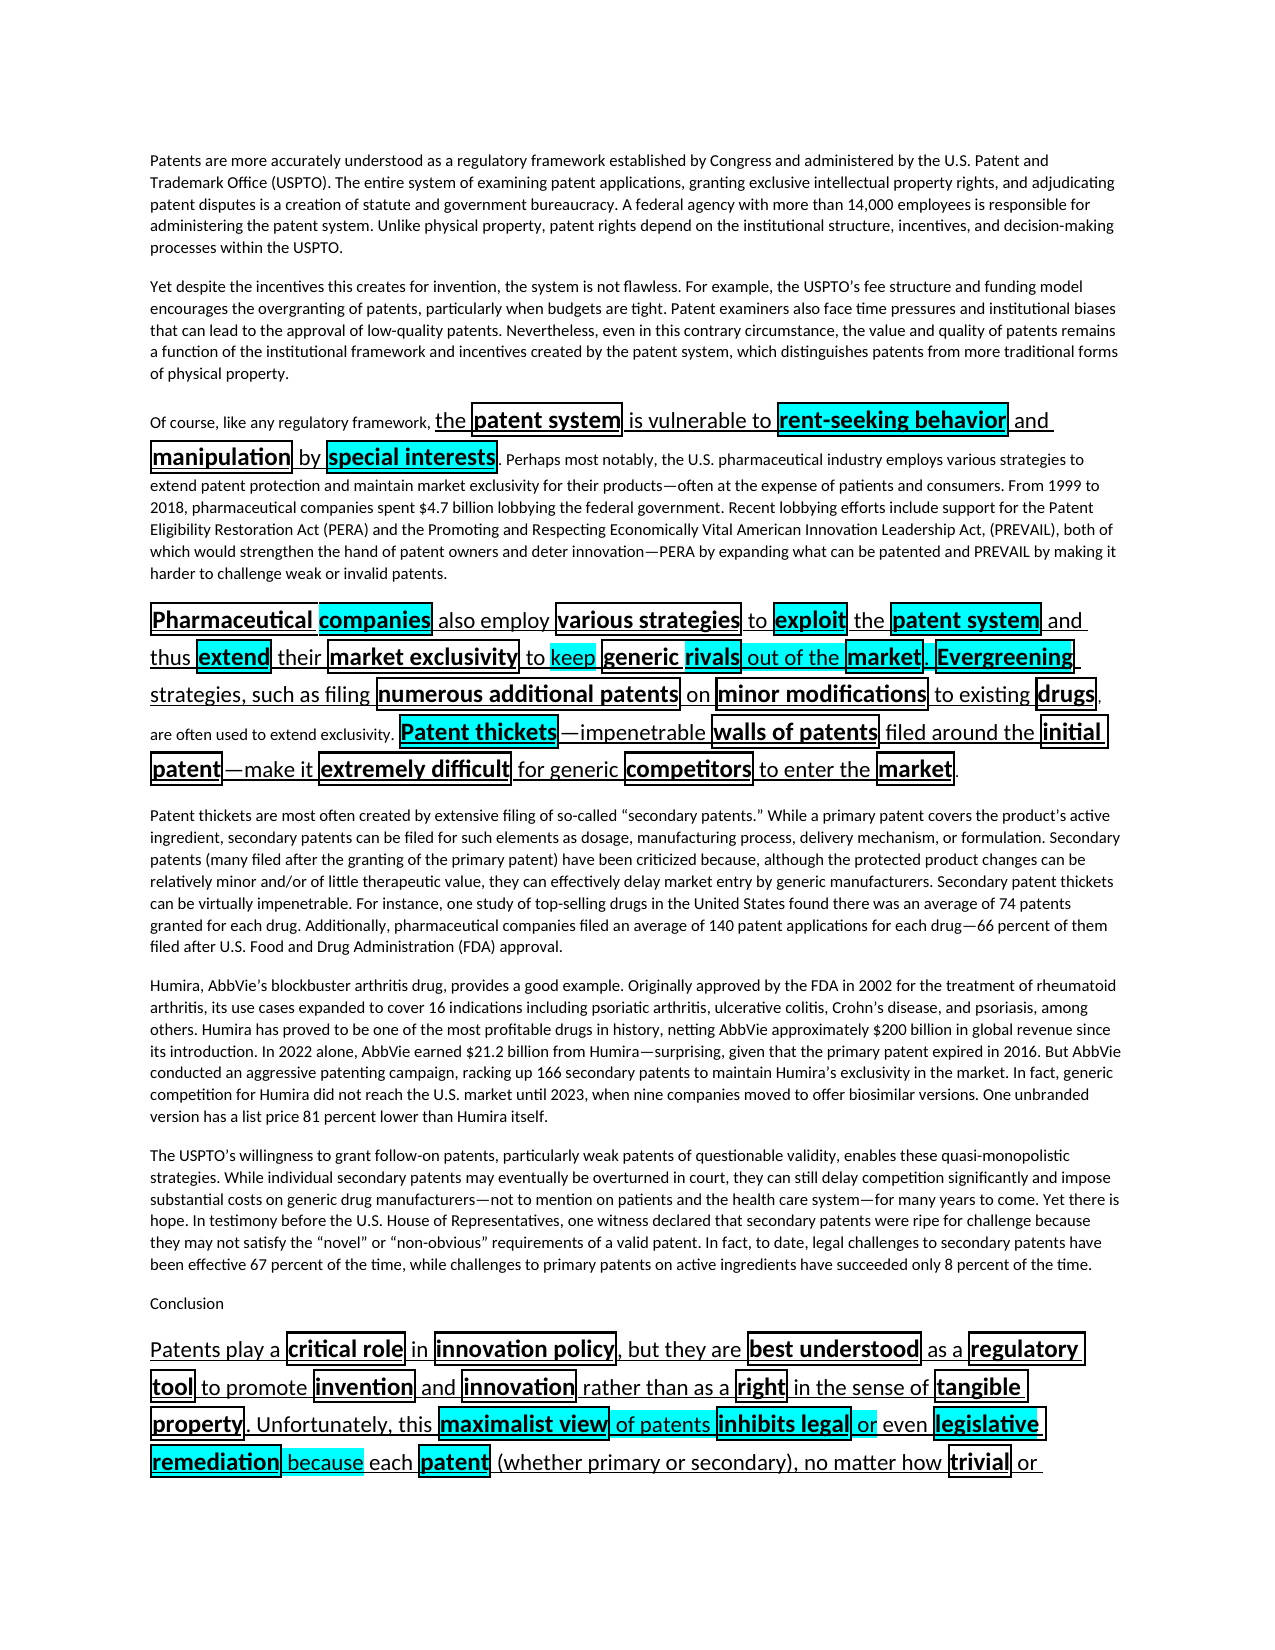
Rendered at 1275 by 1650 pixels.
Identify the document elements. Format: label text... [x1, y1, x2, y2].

text The USPTO’s willingness to grant follow-on patents, particularly weak patents of questionable validity, enables these quasi-monopolistic strategies. While individual secondary patents may eventually be overturned in court, they can still delay competition significantly and impose substantial costs on generic drug manufacturers—not to mention on patients and the health care system—for many years to come. Yet there is hope. In testimony before the U.S. House of Representatives, one witness declared that secondary patents were ripe for challenge because they may not satisfy the “novel” or “non-obvious” requirements of a valid patent. In fact, to date, legal challenges to secondary patents have been effective 67 percent of the time, while challenges to primary patents on active ingredients have succeeded only 8 percent of the time. [150, 1145, 1125, 1275]
text Humira, AbbVie’s blockbuster arthritis drug, provides a good example. Originally approved by the FDA in 2002 for the treatment of rheumatoid arthritis, its use cases expanded to cover 16 indications including psoriatic arthritis, ulcerative colitis, Crohn’s disease, and psoriasis, among others. Humira has proved to be one of the most profitable drugs in history, netting AbbVie approximately $200 billion in global revenue since its introduction. In 2022 alone, AbbVie earned $21.2 billion from Humira—surprising, given that the primary patent expired in 2016. But AbbVie conducted an aggressive patenting campaign, racking up 166 secondary patents to maintain Humira’s exclusivity in the market. In fact, generic competition for Humira did not reach the U.S. market until 2023, when nine companies moved to offer biosimilar versions. One unbranded version has a list price 81 percent lower than Humira itself. [150, 975, 1125, 1127]
text Of course, like any regulatory framework, the patent system is vulnerable to rent-seeking behavior and manipulation by special interests. Perhaps most notably, the U.S. pharmaceutical industry employs various strategies to extend patent protection and maintain market exclusivity for their products—often at the expense of patients and consumers. From 1999 to 2018, pharmaceutical companies spent $4.7 billion lobbying the federal government. Recent lobbying efforts include support for the Patent Eligibility Restoration Act (PERA) and the Promoting and Respecting Economically Vital American Innovation Leadership Act, (PREVAIL), both of which would strengthen the hand of patent owners and deter innovation—PERA by expanding what can be patented and PREVAIL by making it harder to challenge weak or invalid patents. [150, 402, 1125, 583]
text Conclusion [150, 1293, 1125, 1313]
text Patent thickets are most often created by extensive filing of so-called “secondary patents.” While a primary patent covers the product’s active ingredient, secondary patents can be filed for such elements as dosage, manufacturing process, delivery mechanism, or formulation. Secondary patents (many filed after the granting of the primary patent) have been criticized because, although the protected product changes can be relatively minor and/or of little therapeutic value, they can effectively delay market entry by generic manufacturers. Secondary patent thickets can be virtually impenetrable. For instance, one study of top-selling drugs in the United States found there was an average of 74 patents granted for each drug. Additionally, pharmaceutical companies filed an average of 140 patent applications for each drug—66 percent of them filed after U.S. Food and Drug Administration (FDA) approval. [150, 805, 1125, 957]
text Pharmaceutical companies also employ various strategies to exploit the patent system and thus extend their market exclusivity to keep generic rivals out of the market. Evergreening strategies, such as filing numerous additional patents on minor modifications to existing drugs, are often used to extend exclusivity. Patent thickets—impenetrable walls of patents filed around the initial patent—make it extremely difficult for generic competitors to enter the market. [150, 602, 1125, 786]
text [150, 1331, 1125, 1478]
text Yet despite the incentives this creates for invention, the system is not flawless. For example, the USPTO’s fee structure and funding model encourages the overgranting of patents, particularly when budgets are tight. Patent examiners also face time pressures and institutional biases that can lead to the approval of low-quality patents. Nevertheless, even in this contrary circumstance, the value and quality of patents remains a function of the institutional framework and incentives created by the patent system, which distinguishes patents from more traditional forms of physical property. [150, 276, 1125, 384]
text Patents are more accurately understood as a regulatory framework established by Congress and administered by the U.S. Patent and Trademark Office (USPTO). The entire system of examining patent applications, granting exclusive intellectual property rights, and adjudicating patent disputes is a creation of statute and government bureaucracy. A federal agency with more than 14,000 employees is responsible for administering the patent system. Unlike physical property, patent rights depend on the institutional structure, incentives, and decision-making processes within the USPTO. [150, 150, 1125, 258]
